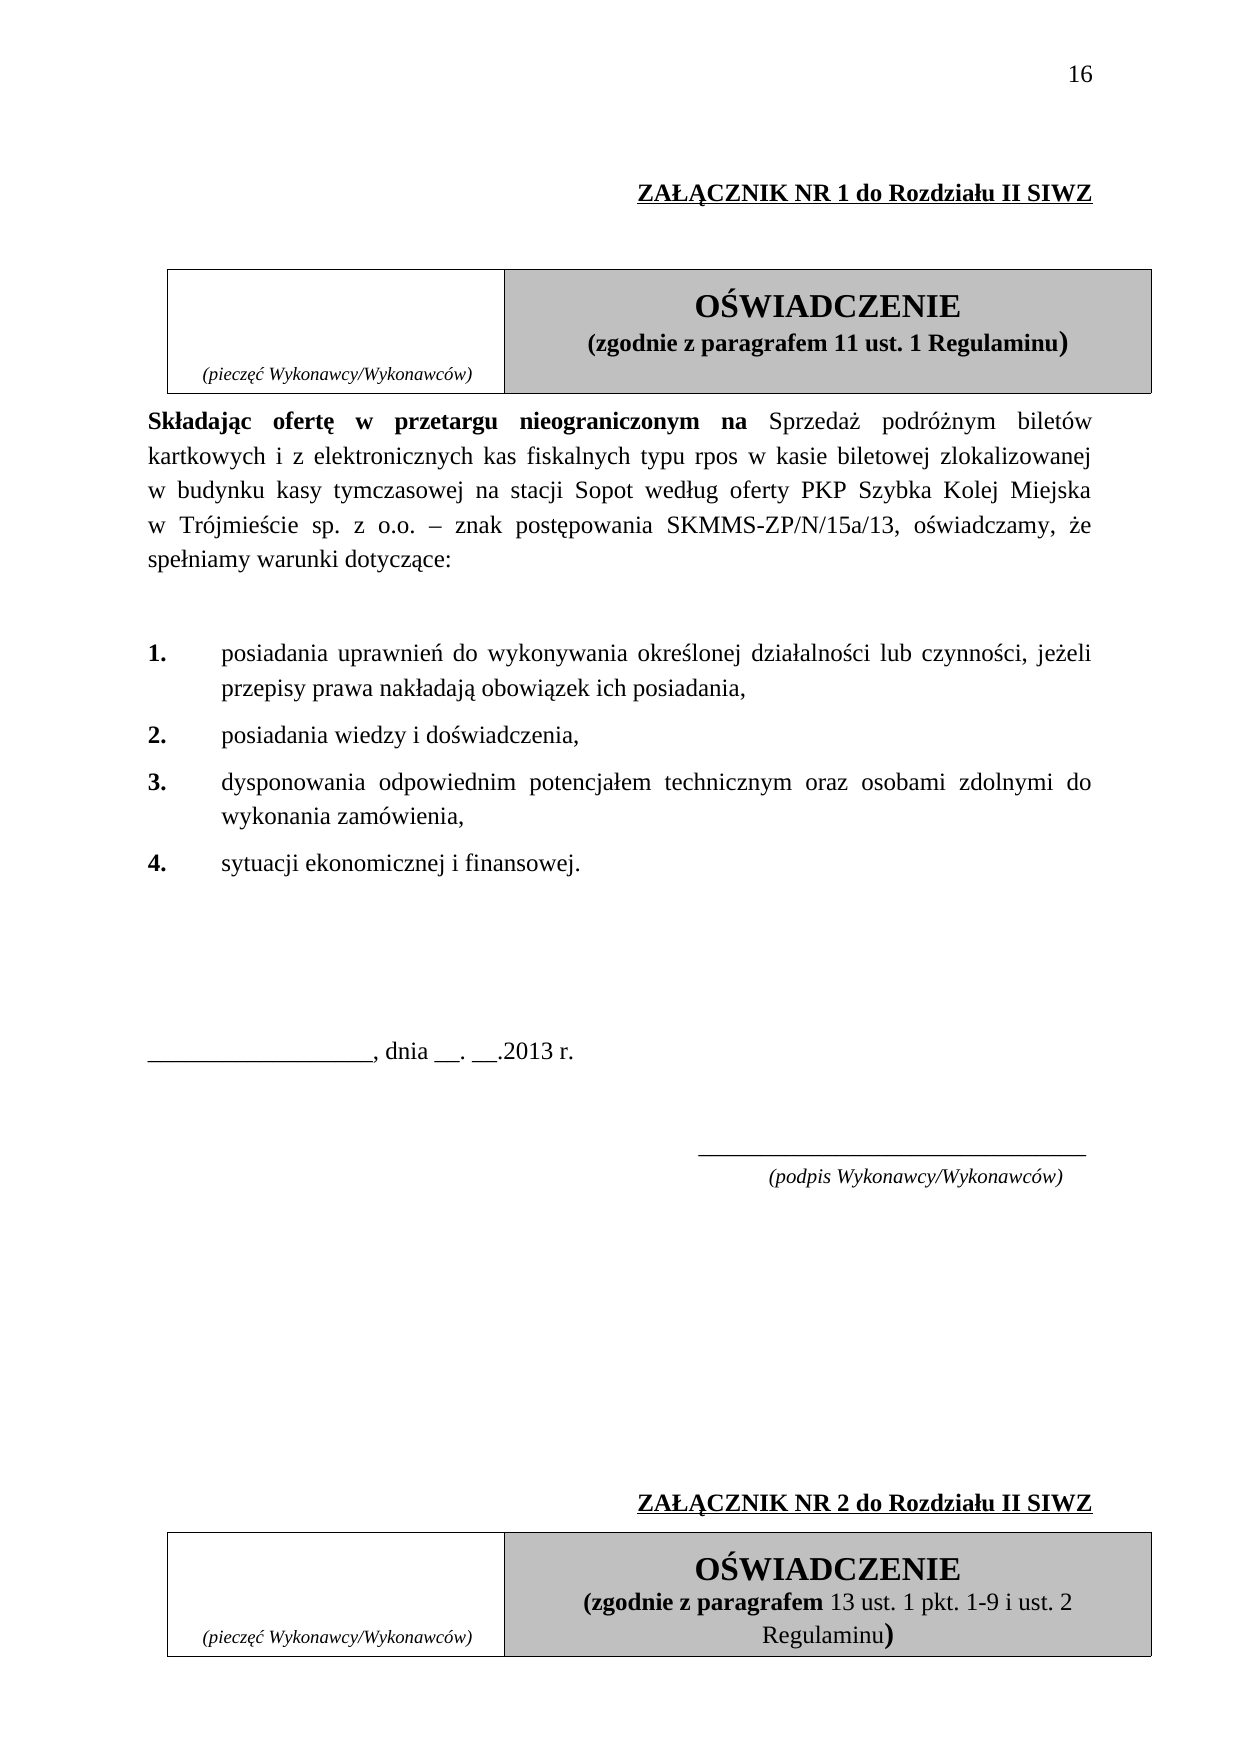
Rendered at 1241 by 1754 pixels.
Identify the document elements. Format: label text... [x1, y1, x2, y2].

text __________________, dnia __. __.2013 r. [148, 1036, 1092, 1065]
text _______________________________ [148, 1130, 1092, 1159]
text ZAŁĄCZNIK NR 1 do Rozdziału II SIWZ [148, 178, 1092, 206]
text (podpis Wykonawcy/Wykonawców) [270, 1164, 1092, 1188]
list dysponowania odpowiednim potencjałem technicznym oraz osobami zdolnymi do wykonania zamówienia, [148, 767, 1092, 830]
text Składając ofertę w przetargu nieograniczonym na Sprzedaż podróżnym biletów kartkowych i z elektronicznych kas fiskalnych typu rpos w kasie biletowej zlokalizowanej w budynku kasy tymczasowej na stacji Sopot według oferty PKP Szybka Kolej Miejska w Trójmieście sp. z o.o. – znak postępowania SKMMS-ZP/N/15a/13, oświadczamy, że spełniamy warunki dotyczące: [148, 406, 1092, 573]
list posiadania uprawnień do wykonywania określonej działalności lub czynności, jeżeli przepisy prawa nakładają obowiązek ich posiadania, [148, 638, 1092, 701]
list posiadania wiedzy i doświadczenia, [148, 720, 1092, 748]
text ZAŁĄCZNIK NR 2 do Rozdziału II SIWZ [148, 1488, 1092, 1516]
list sytuacji ekonomicznej i finansowej. [148, 848, 1092, 877]
